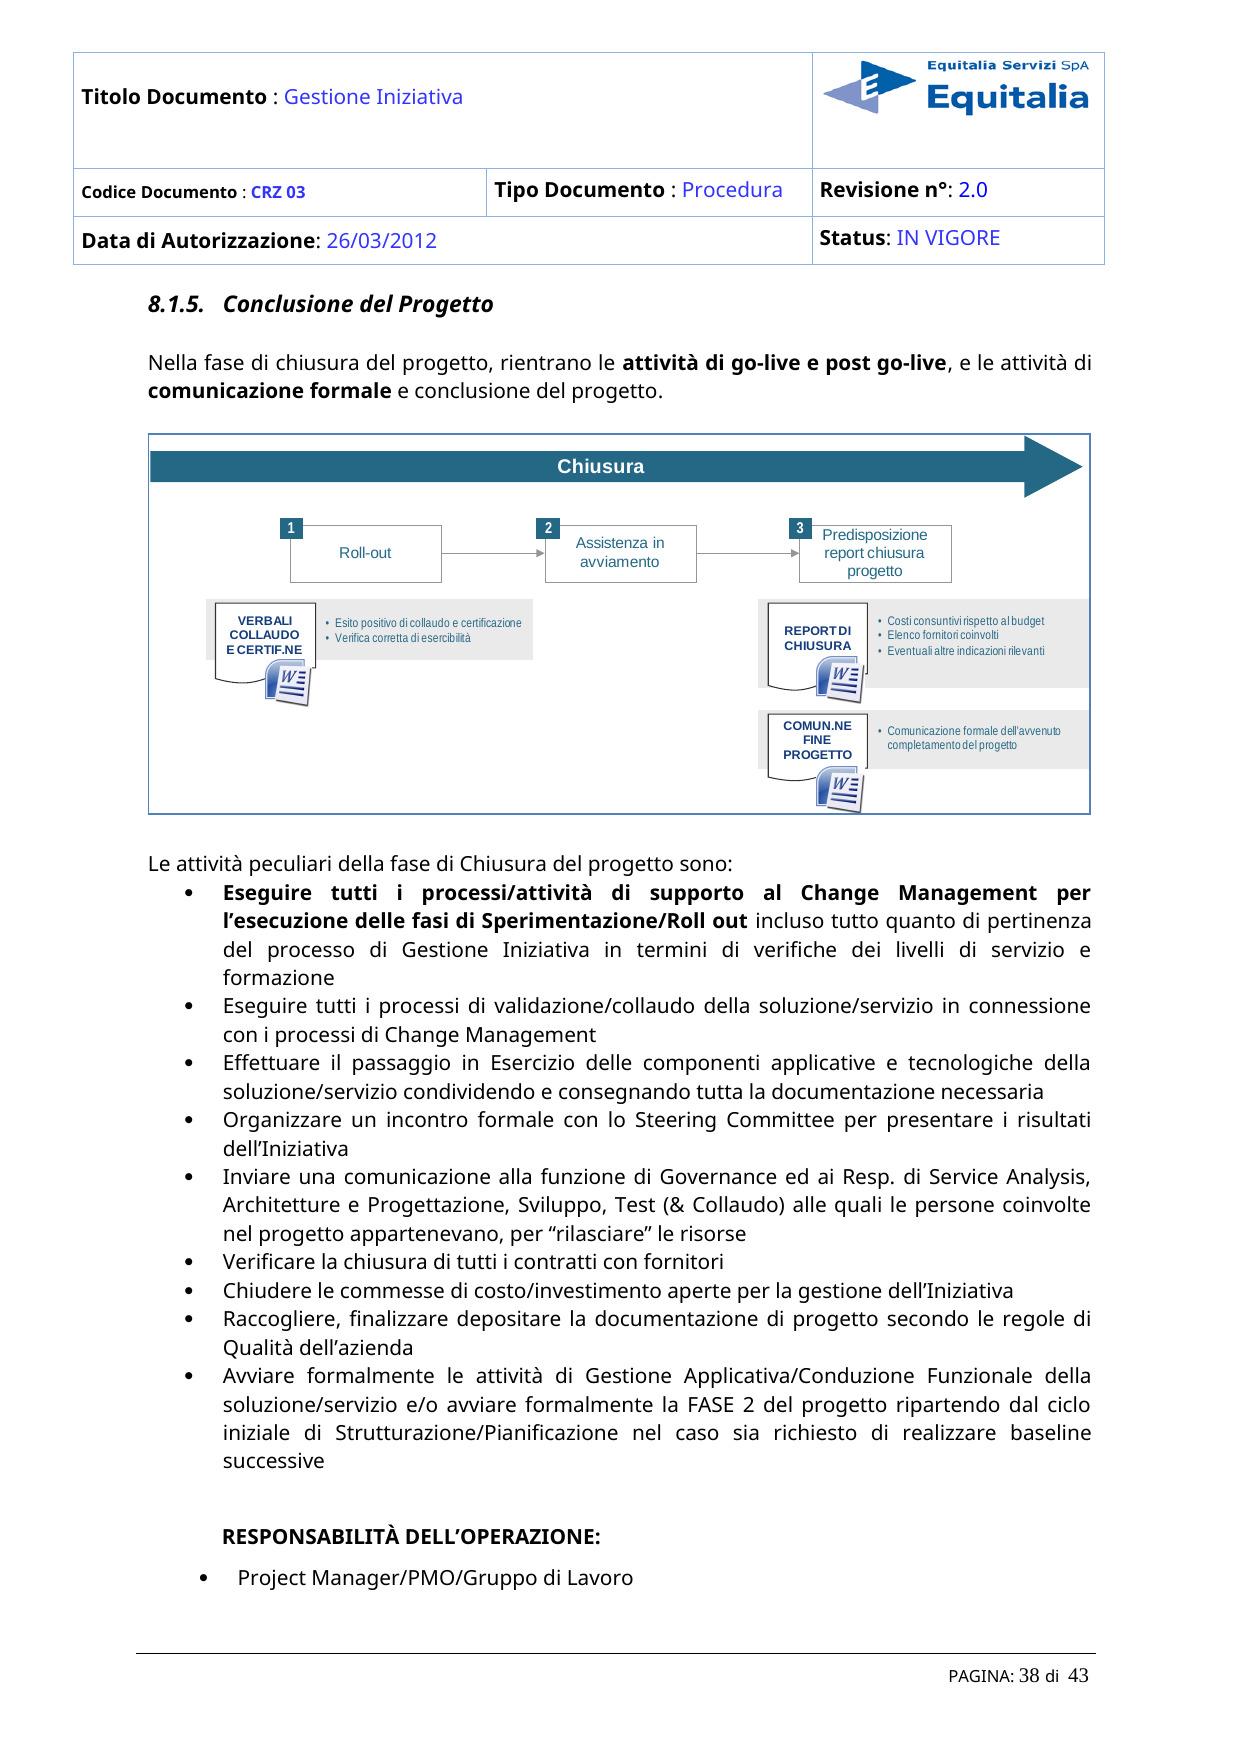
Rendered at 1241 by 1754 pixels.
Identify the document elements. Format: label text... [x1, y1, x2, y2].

list Avviare formalmente le attività di Gestione Applicativa/Conduzione Funzionale della soluzione/servizio e/o avviare formalmente la FASE 2 del progetto ripartendo dal ciclo iniziale di Strutturazione/Pianificazione nel caso sia richiesto di realizzare baseline successive [185, 1361, 1092, 1475]
picture [819, 53, 1098, 121]
list Organizzare un incontro formale con lo Steering Committee per presentare i risultati dell’Iniziativa [185, 1105, 1092, 1162]
list Verificare la chiusura di tutti i contratti con fornitori [185, 1247, 1092, 1276]
list Chiudere le commesse di costo/investimento aperte per la gestione dell’Iniziativa [185, 1276, 1092, 1304]
list Project Manager/PMO/Gruppo di Lavoro [200, 1563, 1092, 1592]
subtitle Conclusione del Progetto [148, 288, 1092, 319]
list Inviare una comunicazione alla funzione di Governance ed ai Resp. di Service Analysis, Architetture e Progettazione, Sviluppo, Test (& Collaudo) alle quali le persone coinvolte nel progetto appartenevano, per “rilasciare” le risorse [185, 1162, 1092, 1247]
list Effettuare il passaggio in Esercizio delle componenti applicative e tecnologiche della soluzione/servizio condividendo e consegnando tutta la documentazione necessaria [185, 1048, 1092, 1105]
text Le attività peculiari della fase di Chiusura del progetto sono: [148, 849, 1092, 878]
text Nella fase di chiusura del progetto, rientrano le attività di go-live e post go-live, e le attività di comunicazione formale e conclusione del progetto. [148, 348, 1092, 404]
list Eseguire tutti i processi di validazione/collaudo della soluzione/servizio in connessione con i processi di Change Management [185, 992, 1092, 1048]
list Eseguire tutti i processi/attività di supporto al Change Management per l’esecuzione delle fasi di Sperimentazione/Roll out incluso tutto quanto di pertinenza del processo di Gestione Iniziativa in termini di verifiche dei livelli di servizio e formazione [185, 878, 1092, 992]
list Raccogliere, finalizzare depositare la documentazione di progetto secondo le regole di Qualità dell’azienda [185, 1304, 1092, 1361]
text Responsabilità dell’operazione: [222, 1522, 1092, 1551]
